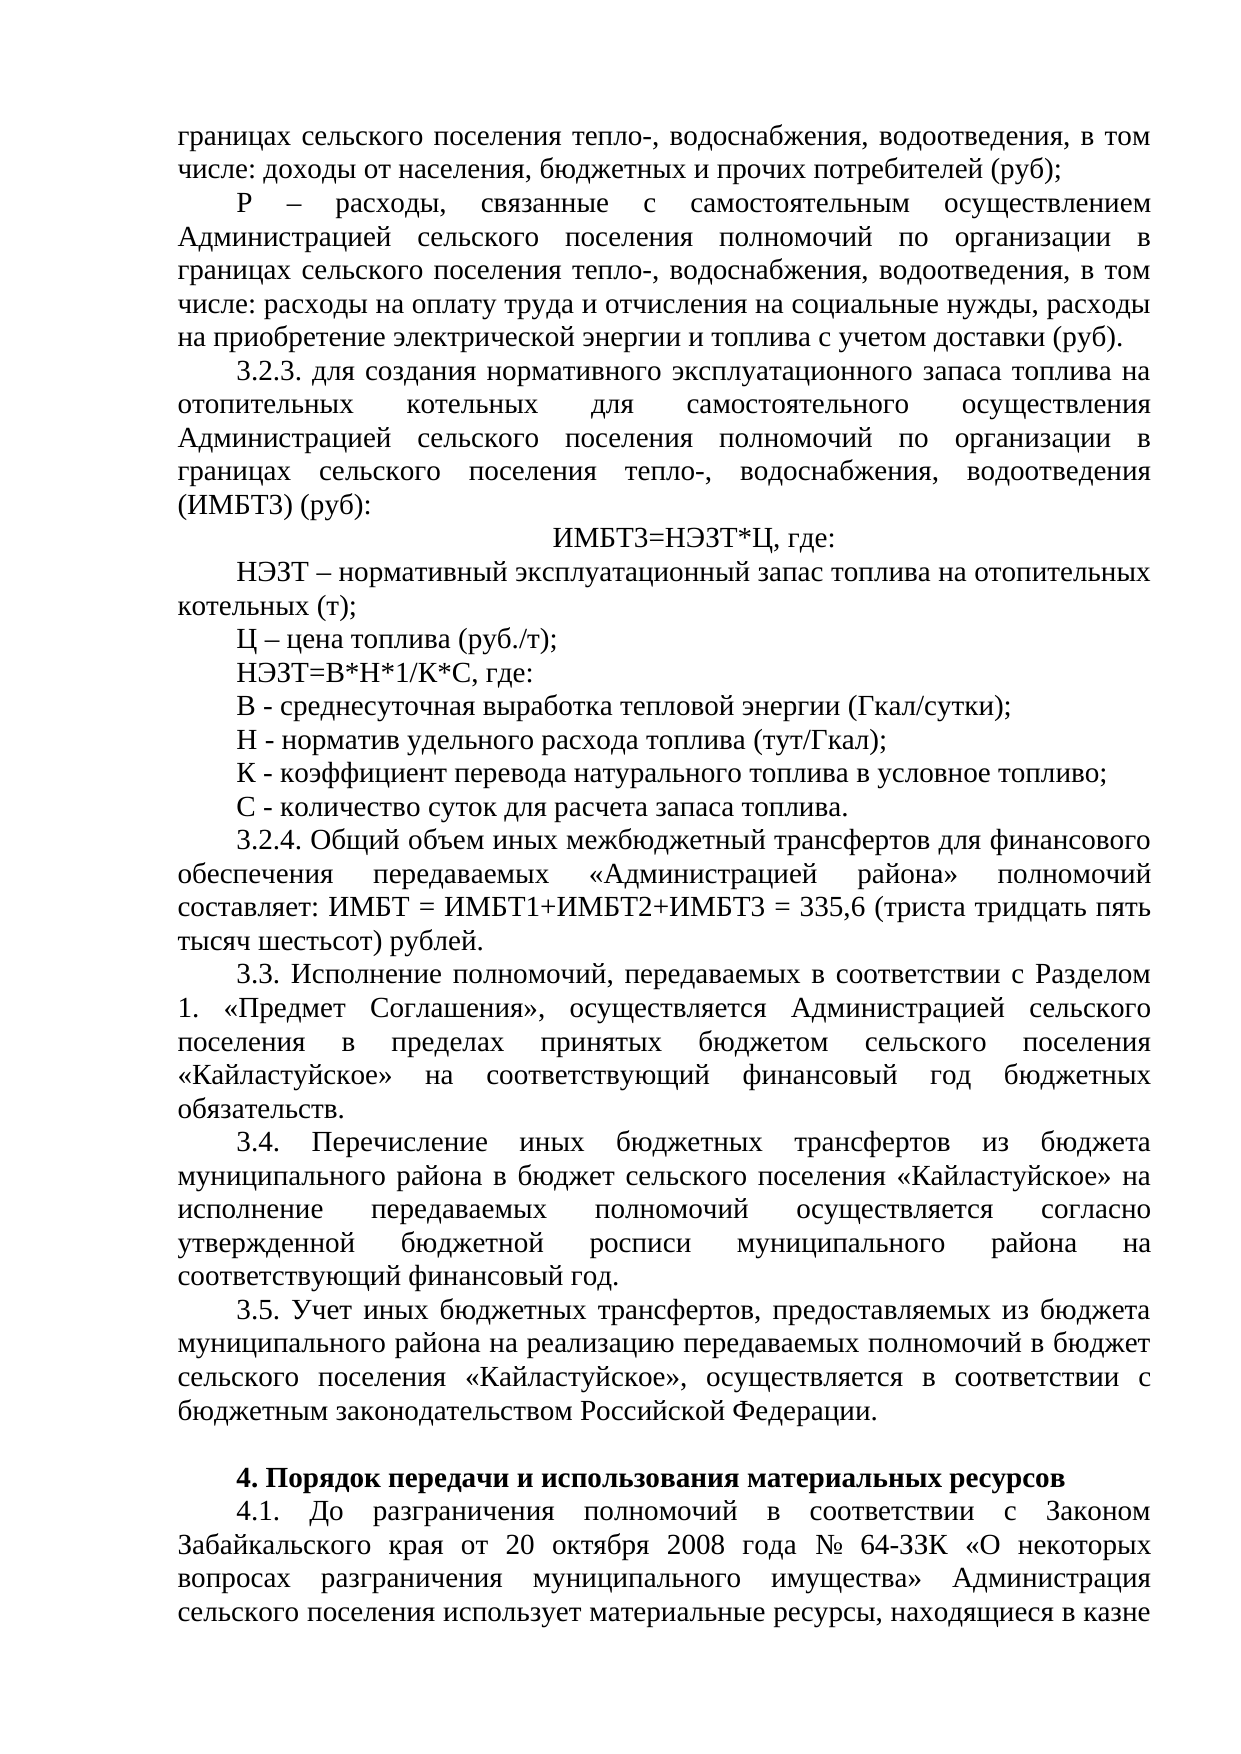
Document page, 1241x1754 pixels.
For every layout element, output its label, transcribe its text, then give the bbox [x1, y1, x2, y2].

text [177, 118, 1152, 185]
text 3.3. Исполнение полномочий, передаваемых в соответствии с Разделом 1. «Предмет Соглашения», осуществляется Администрацией сельского поселения в пределах принятых бюджетом сельского поселения «Кайластуйское» на соответствующий финансовый год бюджетных обязательств. [177, 957, 1152, 1124]
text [177, 1493, 1152, 1627]
text НЭЗТ – нормативный эксплуатационный запас топлива на отопительных котельных (т); [177, 554, 1152, 621]
text 4. Порядок передачи и использования материальных ресурсов [177, 1460, 1152, 1493]
text 3.5. Учет иных бюджетных трансфертов, предоставляемых из бюджета муниципального района на реализацию передаваемых полномочий в бюджет сельского поселения «Кайластуйское», осуществляется в соответствии с бюджетным законодательством Российской Федерации. [177, 1292, 1152, 1426]
text 3.2.4. Общий объем иных межбюджетный трансфертов для финансового обеспечения передаваемых «Администрацией района» полномочий составляет: ИМБТ = ИМБТ1+ИМБТ2+ИМБТ3 = 335,6 (триста тридцать пять тысяч шестьсот) рублей. [177, 822, 1152, 957]
text Н - норматив удельного расхода топлива (тут/Гкал); [177, 722, 1152, 755]
text Ц – цена топлива (руб./т); [177, 621, 1152, 655]
text 3.4. Перечисление иных бюджетных трансфертов из бюджета муниципального района в бюджет сельского поселения «Кайластуйское» на исполнение передаваемых полномочий осуществляется согласно утвержденной бюджетной росписи муниципального района на соответствующий финансовый год. [177, 1124, 1152, 1292]
text ИМБТ3=НЭЗТ*Ц, где: [177, 521, 1152, 554]
text Р – расходы, связанные с самостоятельным осуществлением Администрацией сельского поселения полномочий по организации в границах сельского поселения тепло-, водоснабжения, водоотведения, в том числе: расходы на оплату труда и отчисления на социальные нужды, расходы на приобретение электрической энергии и топлива с учетом доставки (руб). [177, 185, 1152, 353]
text НЭЗТ=В*Н*1/К*С, где: [177, 655, 1152, 688]
text К - коэффициент перевода натурального топлива в условное топливо; [177, 755, 1152, 789]
text 3.2.3. для создания нормативного эксплуатационного запаса топлива на отопительных котельных для самостоятельного осуществления Администрацией сельского поселения полномочий по организации в границах сельского поселения тепло-, водоснабжения, водоотведения (ИМБТ3) (руб): [177, 353, 1152, 521]
text С - количество суток для расчета запаса топлива. [177, 789, 1152, 822]
text В - среднесуточная выработка тепловой энергии (Гкал/сутки); [177, 688, 1152, 722]
